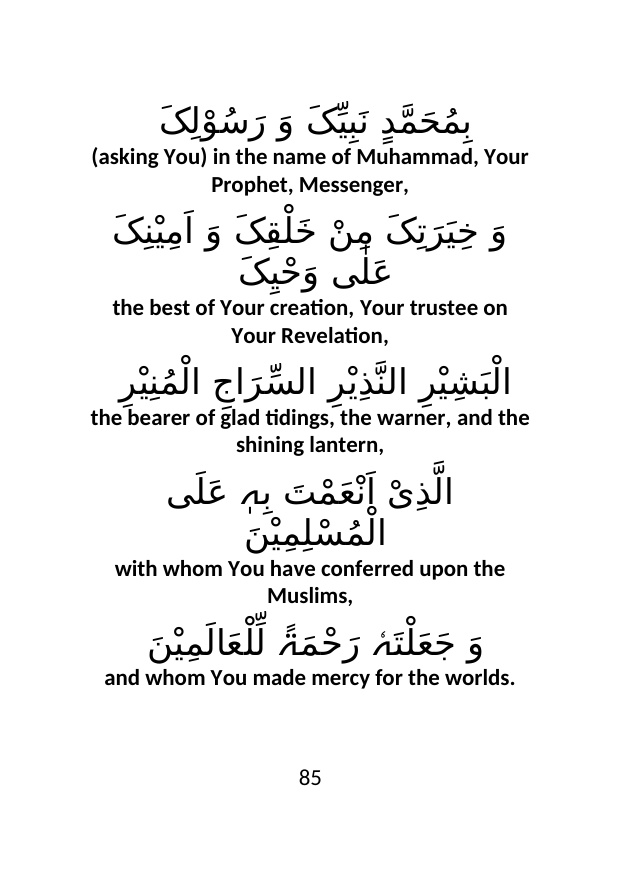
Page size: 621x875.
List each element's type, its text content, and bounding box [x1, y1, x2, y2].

text الَّذِیْ اَنْعَمْتَ بِہٖ عَلَی الْمُسْلِمِیْنَ [90, 471, 530, 554]
text (asking You) in the name of Muhammad, Your Prophet, Messenger, [90, 142, 530, 198]
text the bearer of glad tidings, the warner, and the shining lantern, [90, 403, 530, 459]
text بِمُحَمَّدٍ نَبِیِّکَ وَ رَسُوْلِکَ [90, 101, 530, 142]
text الْبَشِیْرِ النَّذِیْرِ السِّرَاجِ الْمُنِیْرِ [90, 361, 530, 403]
text and whom You made mercy for the worlds. [90, 663, 530, 691]
text وَ جَعَلْتَہٗ رَحْمَۃً لِّلْعَالَمِیْنَ [90, 622, 530, 663]
text وَ خِیَرَتِکَ مِنْ خَلْقِکَ وَ اَمِیْنِکَ عَلٰی وَحْیِکَ [90, 210, 530, 293]
text with whom You have conferred upon the Muslims, [90, 554, 530, 610]
text the best of Your creation, Your trustee on Your Revelation, [90, 293, 530, 349]
